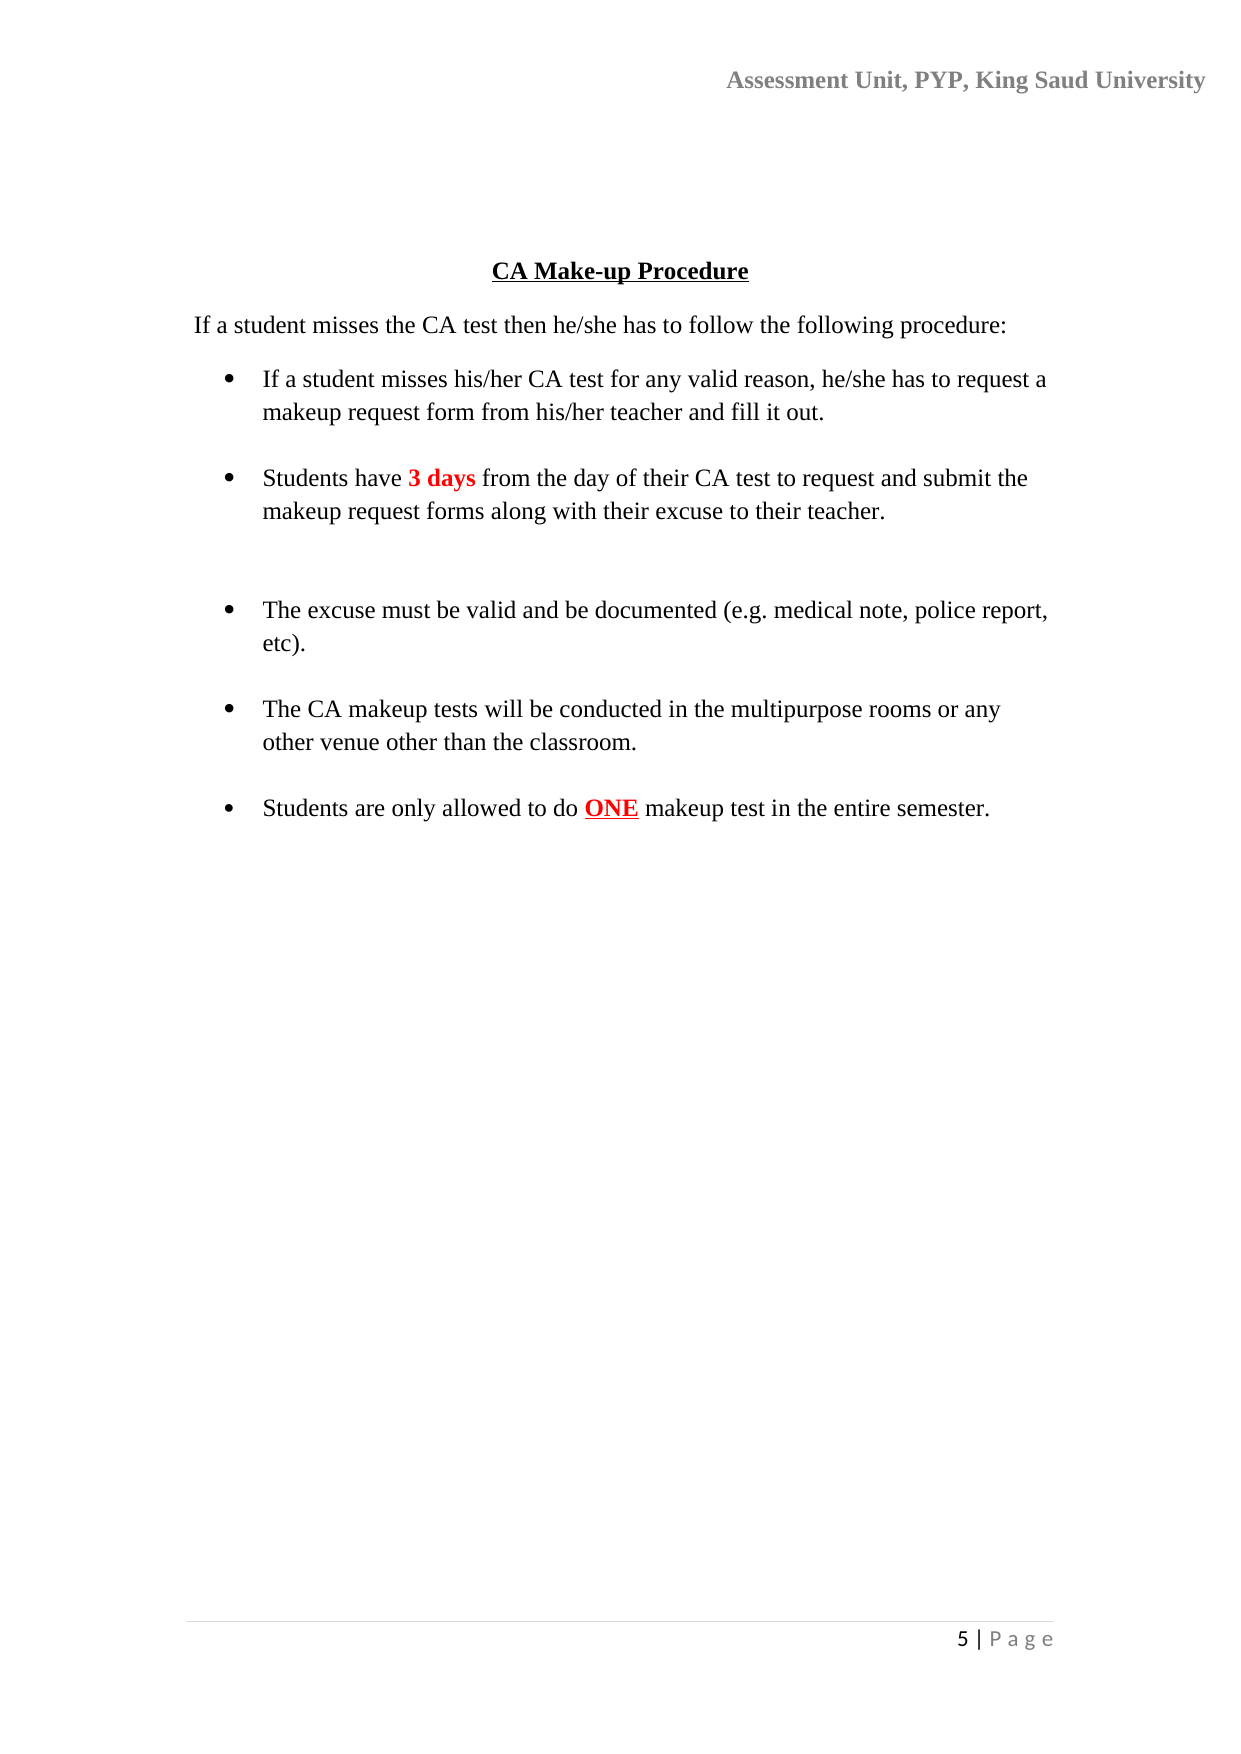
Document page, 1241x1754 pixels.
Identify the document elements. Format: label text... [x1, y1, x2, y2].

text CA Make-up Procedure [187, 256, 1053, 285]
list Students are only allowed to do ONE makeup test in the entire semester. [225, 793, 1053, 822]
list Students have 3 days from the day of their CA test to request and submit the makeup request forms along with their excuse to their teacher. [225, 463, 1053, 524]
list The CA makeup tests will be conducted in the multipurpose rooms or any other venue other than the classroom. [225, 694, 1053, 756]
list If a student misses his/her CA test for any valid reason, he/she has to request a makeup request form from his/her teacher and fill it out. [225, 364, 1053, 426]
text If a student misses the CA test then he/she has to follow the following procedure: [187, 310, 1053, 339]
list The excuse must be valid and be documented (e.g. medical note, police report, etc). [225, 595, 1053, 657]
